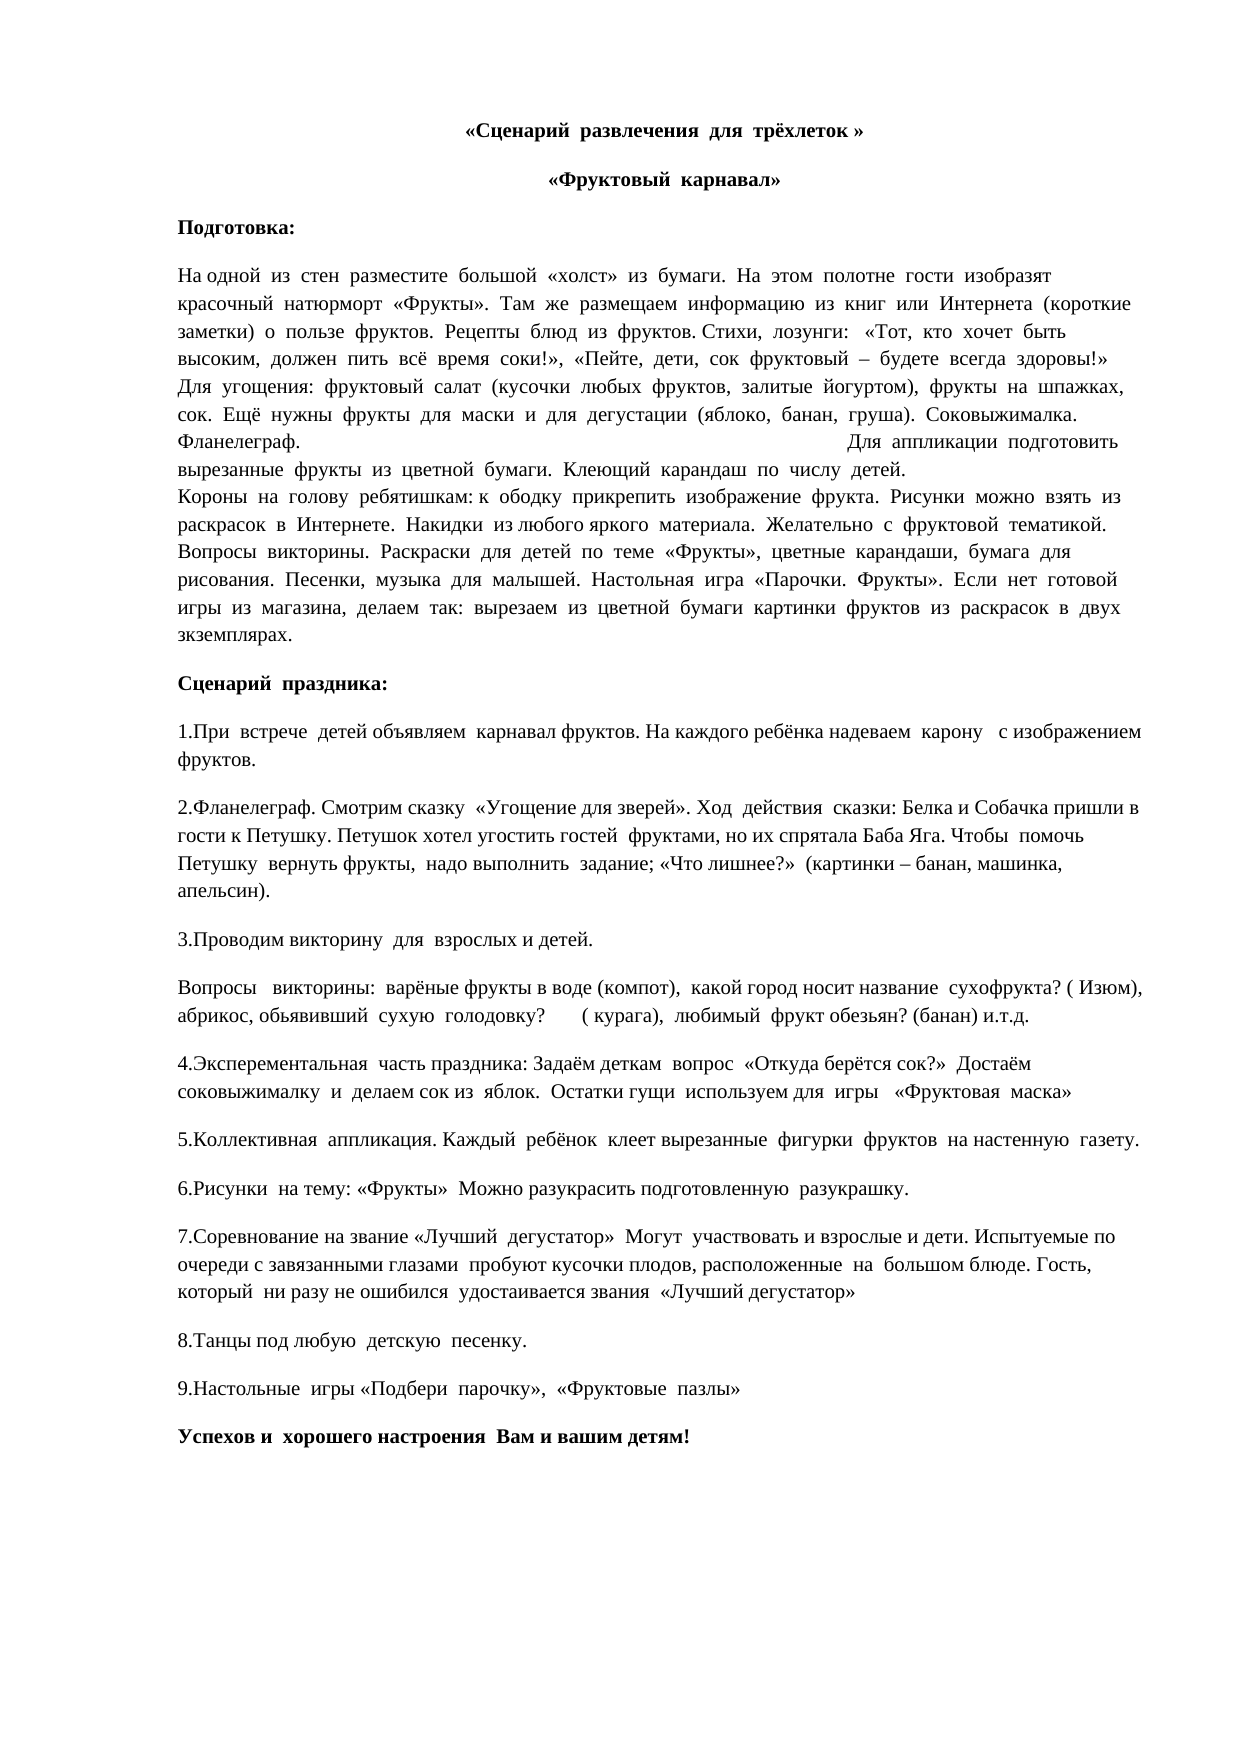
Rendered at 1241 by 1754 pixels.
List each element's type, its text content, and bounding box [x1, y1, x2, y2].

text 7.Соревнование на звание «Лучший дегустатор» Могут участвовать и взрослые и дети. Испытуемые по очереди с завязанными глазами пробуют кусочки плодов, расположенные на большом блюде. Гость, который ни разу не ошибился удостаивается звания «Лучший дегустатор» [177, 1224, 1152, 1303]
text 6.Рисунки на тему: «Фрукты» Можно разукрасить подготовленную разукрашку. [177, 1175, 1152, 1199]
text 4.Эксперементальная часть праздника: Задаём деткам вопрос «Откуда берётся сок?» Достаём соковыжималку и делаем сок из яблок. Остатки гущи используем для игры «Фруктовая маска» [177, 1051, 1152, 1103]
text 9.Настольные игры «Подбери парочку», «Фруктовые пазлы» [177, 1376, 1152, 1400]
text Вопросы викторины: варёные фрукты в воде (компот), какой город носит название сухофрукта? ( Изюм), абрикос, обьявивший сухую голодовку? ( курага), любимый фрукт обезьян? (банан) и.т.д. [177, 975, 1152, 1027]
text На одной из стен разместите большой «холст» из бумаги. На этом полотне гости изобразят красочный натюрморт «Фрукты». Там же размещаем информацию из книг или Интернета (короткие заметки) о пользе фруктов. Рецепты блюд из фруктов. Стихи, лозунги: «Тот, кто хочет быть высоким, должен пить всё время соки!», «Пейте, дети, сок фруктовый – будете всегда здоровы!» Для угощения: фруктовый салат (кусочки любых фруктов, залитые йогуртом), фрукты на шпажках, сок. Ещё нужны фрукты для маски и для дегустации (яблоко, банан, груша). Соковыжималка. Фланелеграф. Для аппликации подготовить вырезанные фрукты из цветной бумаги. Клеющий карандаш по числу детей. Короны на голову ребятишкам: к ободку прикрепить изображение фрукта. Рисунки можно взять из раскрасок в Интернете. Накидки из любого яркого материала. Желательно с фруктовой тематикой. Вопросы викторины. Раскраски для детей по теме «Фрукты», цветные карандаши, бумага для рисования. Песенки, музыка для малышей. Настольная игра «Парочки. Фрукты». Если нет готовой игры из магазина, делаем так: вырезаем из цветной бумаги картинки фруктов из раскрасок в двух зкземплярах. [177, 263, 1152, 646]
text 2.Фланелеграф. Смотрим сказку «Угощение для зверей». Ход действия сказки: Белка и Собачка пришли в гости к Петушку. Петушок хотел угостить гостей фруктами, но их спрятала Баба Яга. Чтобы помочь Петушку вернуть фрукты, надо выполнить задание; «Что лишнее?» (картинки – банан, машинка, апельсин). [177, 795, 1152, 902]
text 5.Коллективная аппликация. Каждый ребёнок клеет вырезанные фигурки фруктов на настенную газету. [177, 1127, 1152, 1151]
text Подготовка: [177, 215, 1152, 239]
text 1.При встрече детей объявляем карнавал фруктов. На каждого ребёнка надеваем карону с изображением фруктов. [177, 719, 1152, 771]
text «Сценарий развлечения для трёхлеток » [177, 118, 1152, 142]
text 8.Танцы под любую детскую песенку. [177, 1327, 1152, 1352]
text Успехов и хорошего настроения Вам и вашим детям! [177, 1424, 1152, 1448]
text Сценарий праздника: [177, 671, 1152, 695]
text 3.Проводим викторину для взрослых и детей. [177, 926, 1152, 951]
text «Фруктовый карнавал» [177, 167, 1152, 191]
